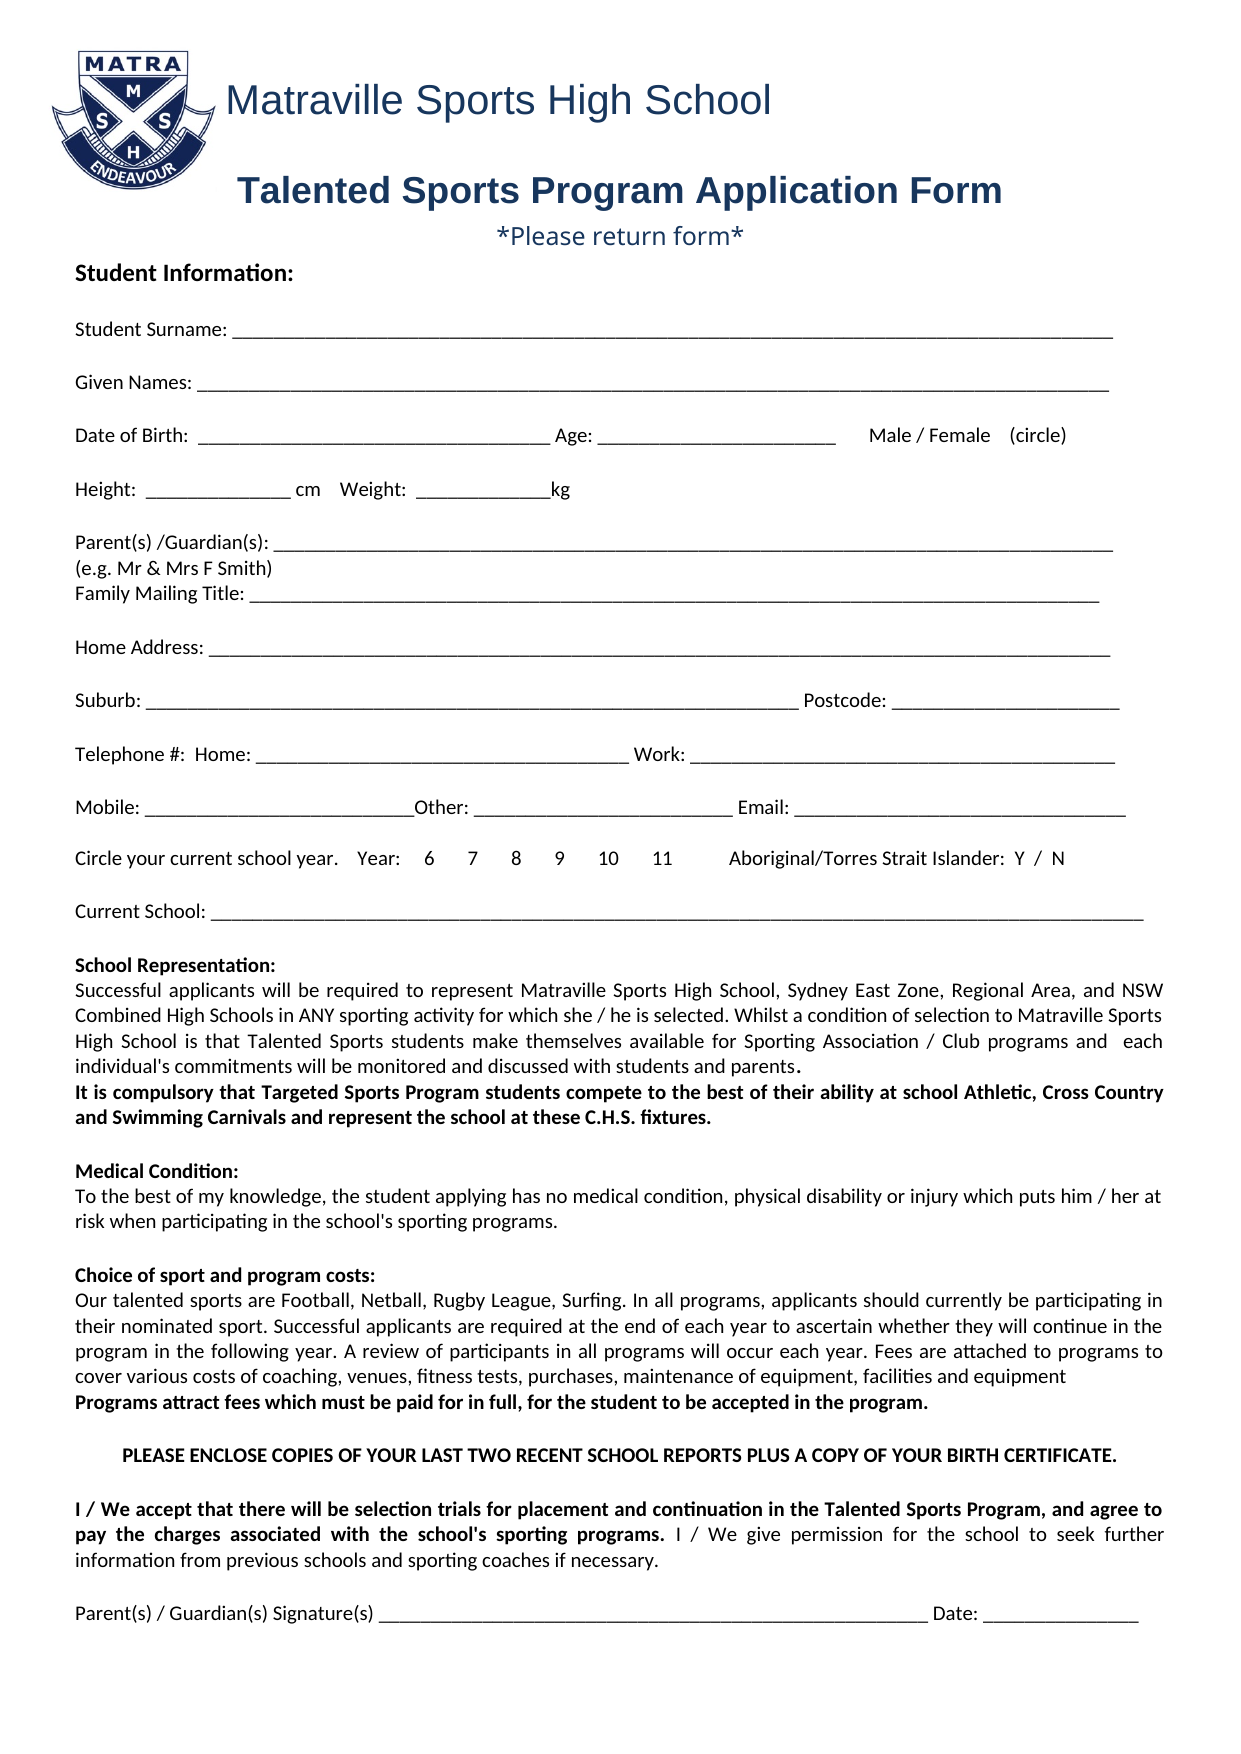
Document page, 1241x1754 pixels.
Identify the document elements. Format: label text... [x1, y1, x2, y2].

text School Representation: [75, 952, 1165, 977]
text Successful applicants will be required to represent Matraville Sports High School, Sydney East Zone, Regional Area, and NSW Combined High Schools in ANY sporting activity for which she / he is selected. Whilst a condition of selection to Matraville Sports High School is that Talented Sports students make themselves available for Sporting Association / Club programs and each individual's commitments will be monitored and discussed with students and parents. [75, 977, 1165, 1079]
text Current School: __________________________________________________________________________________________ [75, 898, 1165, 924]
text Parent(s) / Guardian(s) Signature(s) _____________________________________________________ Date: _______________ [75, 1600, 1165, 1626]
text Mobile: __________________________Other: _________________________ Email: ________________________________ [75, 794, 1165, 819]
text Student Information: [75, 257, 1165, 288]
text Programs attract fees which must be paid for in full, for the student to be accepted in the program. [75, 1389, 1165, 1414]
text To the best of my knowledge, the student applying has no medical condition, physical disability or injury which puts him / her at risk when participating in the school's sporting programs. [75, 1183, 1165, 1234]
text (e.g. Mr & Mrs F Smith) [75, 555, 1165, 580]
text Talented Sports Program Application Form [75, 168, 1165, 212]
picture [48, 39, 227, 214]
text Telephone #: Home: ____________________________________ Work: _________________________________________ [75, 741, 1165, 766]
text Medical Condition: [75, 1158, 1165, 1183]
text Student Surname: _____________________________________________________________________________________ [75, 316, 1165, 341]
text Choice of sport and program costs: [75, 1262, 1165, 1287]
text Height: ______________ cm Weight: _____________kg [75, 476, 1165, 502]
text Parent(s) /Guardian(s): _________________________________________________________________________________ [75, 529, 1165, 555]
list *Please return form* [75, 218, 1165, 252]
text Date of Birth: __________________________________ Age: _______________________ Male / Female (circle) [75, 423, 1165, 448]
text Given Names: ________________________________________________________________________________________ [75, 369, 1165, 395]
text Family Mailing Title: __________________________________________________________________________________ [75, 580, 1165, 606]
text Circle your current school year. Year: 6 7 8 9 10 11 Aboriginal/Torres Strait Islander: Y / N [75, 845, 1165, 870]
text Our talented sports are Football, Netball, Rugby League, Surfing. In all programs, applicants should currently be participating in their nominated sport. Successful applicants are required at the end of each year to ascertain whether they will continue in the program in the following year. A review of participants in all programs will occur each year. Fees are attached to programs to cover various costs of coaching, venues, fitness tests, purchases, maintenance of equipment, facilities and equipment [75, 1287, 1165, 1389]
text Matraville Sports High School [75, 75, 1165, 123]
text Suburb: _______________________________________________________________ Postcode: ______________________ [75, 687, 1165, 713]
text PLEASE ENCLOSE COPIES OF YOUR LAST TWO RECENT SCHOOL REPORTS PLUS A COPY OF YOUR BIRTH CERTIFICATE. [75, 1443, 1165, 1468]
text It is compulsory that Targeted Sports Program students compete to the best of their ability at school Athletic, Cross Country and Swimming Carnivals and represent the school at these C.H.S. fixtures. [75, 1079, 1165, 1130]
text Home Address: _______________________________________________________________________________________ [75, 634, 1165, 659]
text I / We accept that there will be selection trials for placement and continuation in the Talented Sports Program, and agree to pay the charges associated with the school's sporting programs. I / We give permission for the school to seek further information from previous schools and sporting coaches if necessary. [75, 1496, 1165, 1572]
